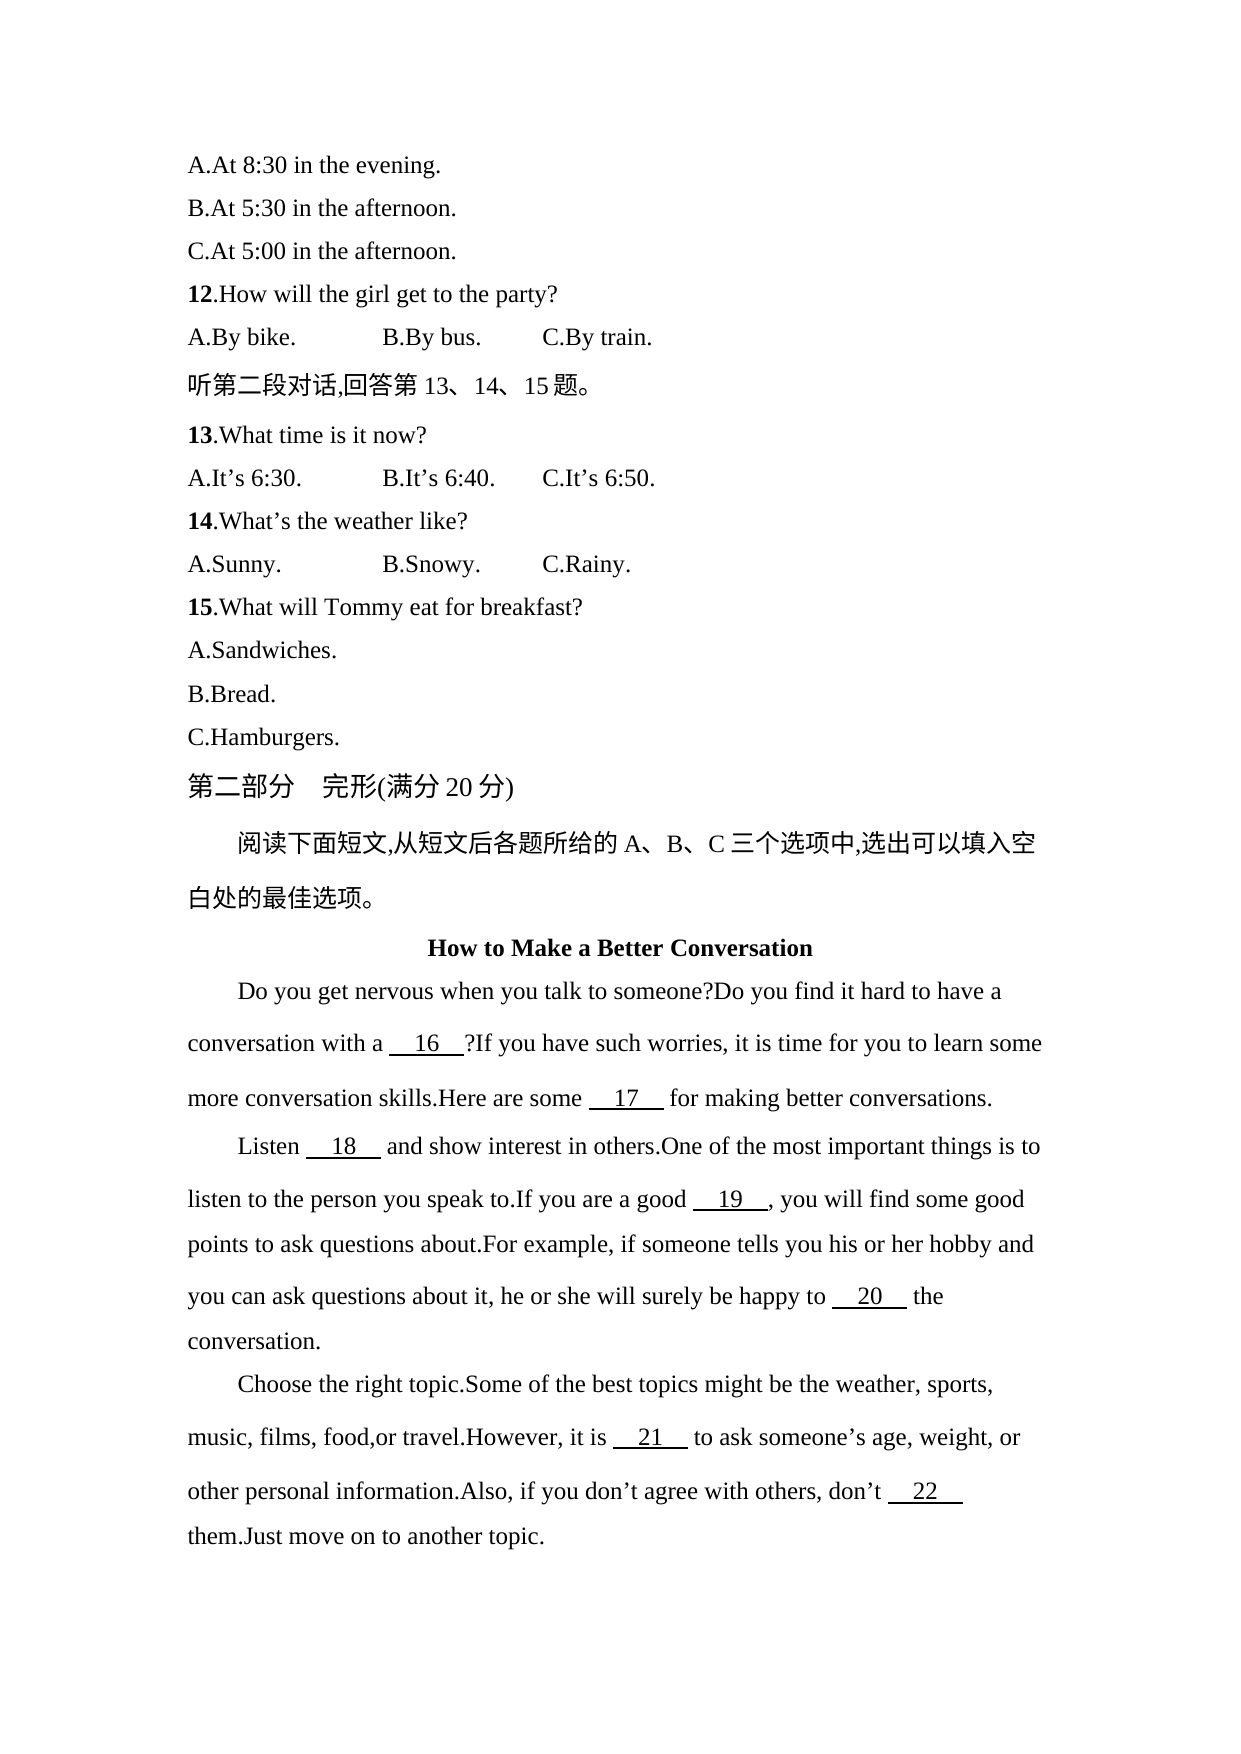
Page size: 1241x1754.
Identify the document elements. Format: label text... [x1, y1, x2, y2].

text 12.How will the girl get to the party? [187, 279, 1053, 308]
text Listen 18 and show interest in others.One of the most important things is to listen to the person you speak to.If you are a good 19 , you will find some good points to ask questions about.For example, if someone tells you his or her hobby and you can ask questions about it, he or she will surely be happy to 20 the conversation. [187, 1131, 1053, 1355]
text A.At 8:30 in the evening. [187, 150, 1053, 179]
text Do you get nervous when you talk to someone?Do you find it hard to have a conversation with a 16 ?If you have such worries, it is time for you to learn some more conversation skills.Here are some 17 for making better conversations. [187, 976, 1053, 1113]
text 听第二段对话,回答第13、14、15题。 [187, 366, 1053, 402]
text A.It’s 6:30. B.It’s 6:40. C.It’s 6:50. [187, 463, 1053, 492]
text A.Sunny. B.Snowy. C.Rainy. [187, 549, 1053, 578]
text A.Sandwiches. [187, 636, 1053, 664]
text C.At 5:00 in the afternoon. [187, 236, 1053, 265]
text 第二部分 完形(满分20分) [187, 765, 1053, 804]
text 阅读下面短文,从短文后各题所给的A、B、C三个选项中,选出可以填入空白处的最佳选项。 [187, 824, 1053, 914]
text 13.What time is it now? [187, 420, 1053, 449]
text C.Hamburgers. [187, 722, 1053, 751]
text B.Bread. [187, 679, 1053, 707]
text 15.What will Tommy eat for breakfast? [187, 592, 1053, 621]
text How to Make a Better Conversation [187, 933, 1053, 961]
text 14.What’s the weather like? [187, 506, 1053, 535]
text B.At 5:30 in the afternoon. [187, 193, 1053, 222]
text Choose the right topic.Some of the best topics might be the weather, sports, music, films, food,or travel.However, it is 21 to ask someone’s age, weight, or other personal information.Also, if you don’t agree with others, don’t 22 them.Just move on to another topic. [187, 1369, 1053, 1550]
text A.By bike. B.By bus. C.By train. [187, 322, 1053, 351]
